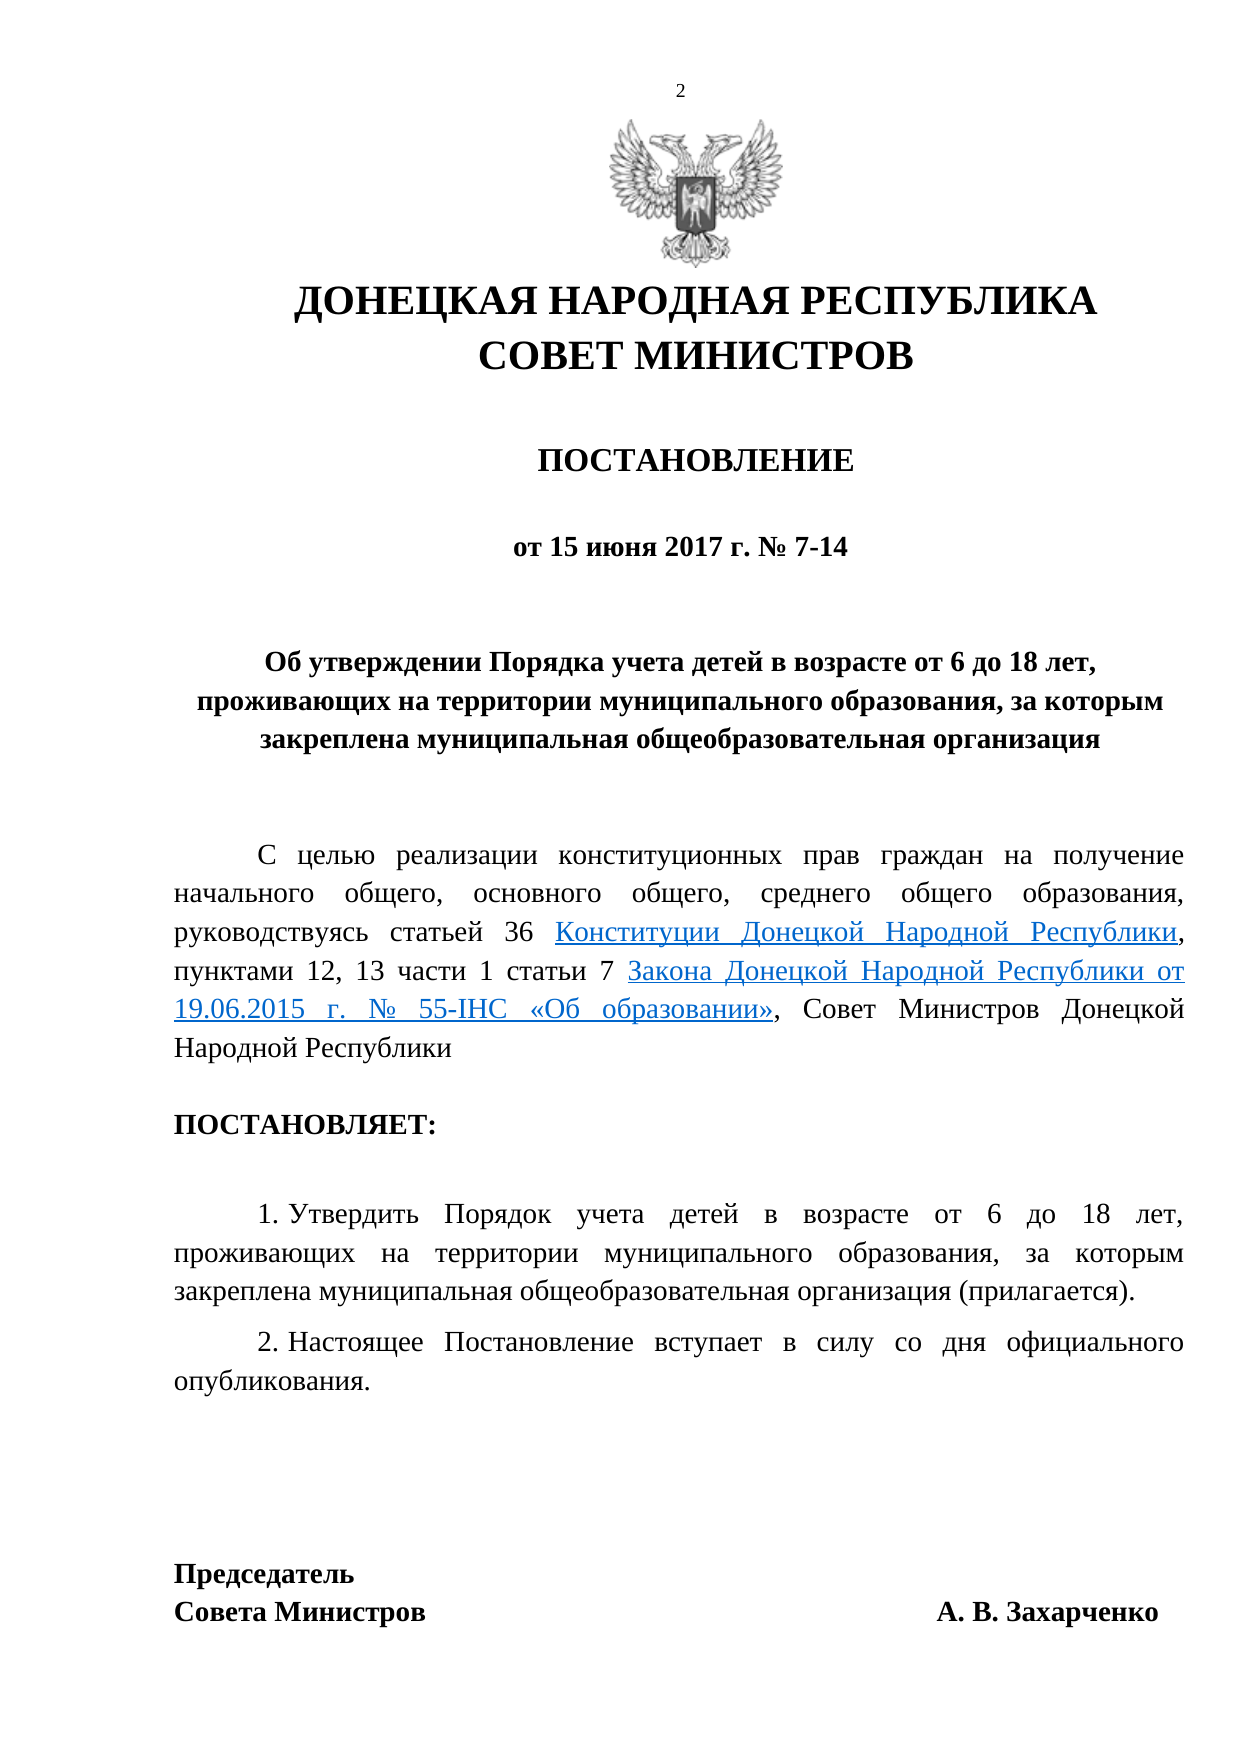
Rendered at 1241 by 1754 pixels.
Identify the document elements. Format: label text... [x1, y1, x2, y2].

list Настоящее Постановление вступает в силу со дня официального опубликования. [174, 1324, 1185, 1397]
text СОВЕТ МИНИСТРОВ [207, 330, 1185, 378]
text Председатель Совета Министров А. В. Захарченко [174, 1556, 1185, 1628]
text ПОСТАНОВЛЕНИЕ [207, 441, 1185, 479]
picture [609, 119, 783, 268]
list Утвердить Порядок учета детей в возрасте от 6 до 18 лет, проживающих на территории муниципального образования, за которым закреплена муниципальная общеобразовательная организация (прилагается). [174, 1196, 1185, 1307]
text ПОСТАНОВЛЯЕТ: [174, 1107, 1185, 1140]
text ДОНЕЦКАЯ НАРОДНАЯ РЕСПУБЛИКА [207, 275, 1185, 323]
text от 15 июня 2017 г. № 7-14 [176, 529, 1185, 562]
text Об утверждении Порядка учета детей в возрасте от 6 до 18 лет, проживающих на территории муниципального образования, за которым закреплена муниципальная общеобразовательная организация [176, 644, 1185, 755]
text С целью реализации конституционных прав граждан на получение начального общего, основного общего, среднего общего образования, руководствуясь статьей 36 Конституции Донецкой Народной Республики, пунктами 12, 13 части 1 статьи 7 Закона Донецкой Народной Республики от 19.06.2015 г. № 55-IHC «Об образовании», Совет Министров Донецкой Народной Республики [174, 837, 1185, 1063]
